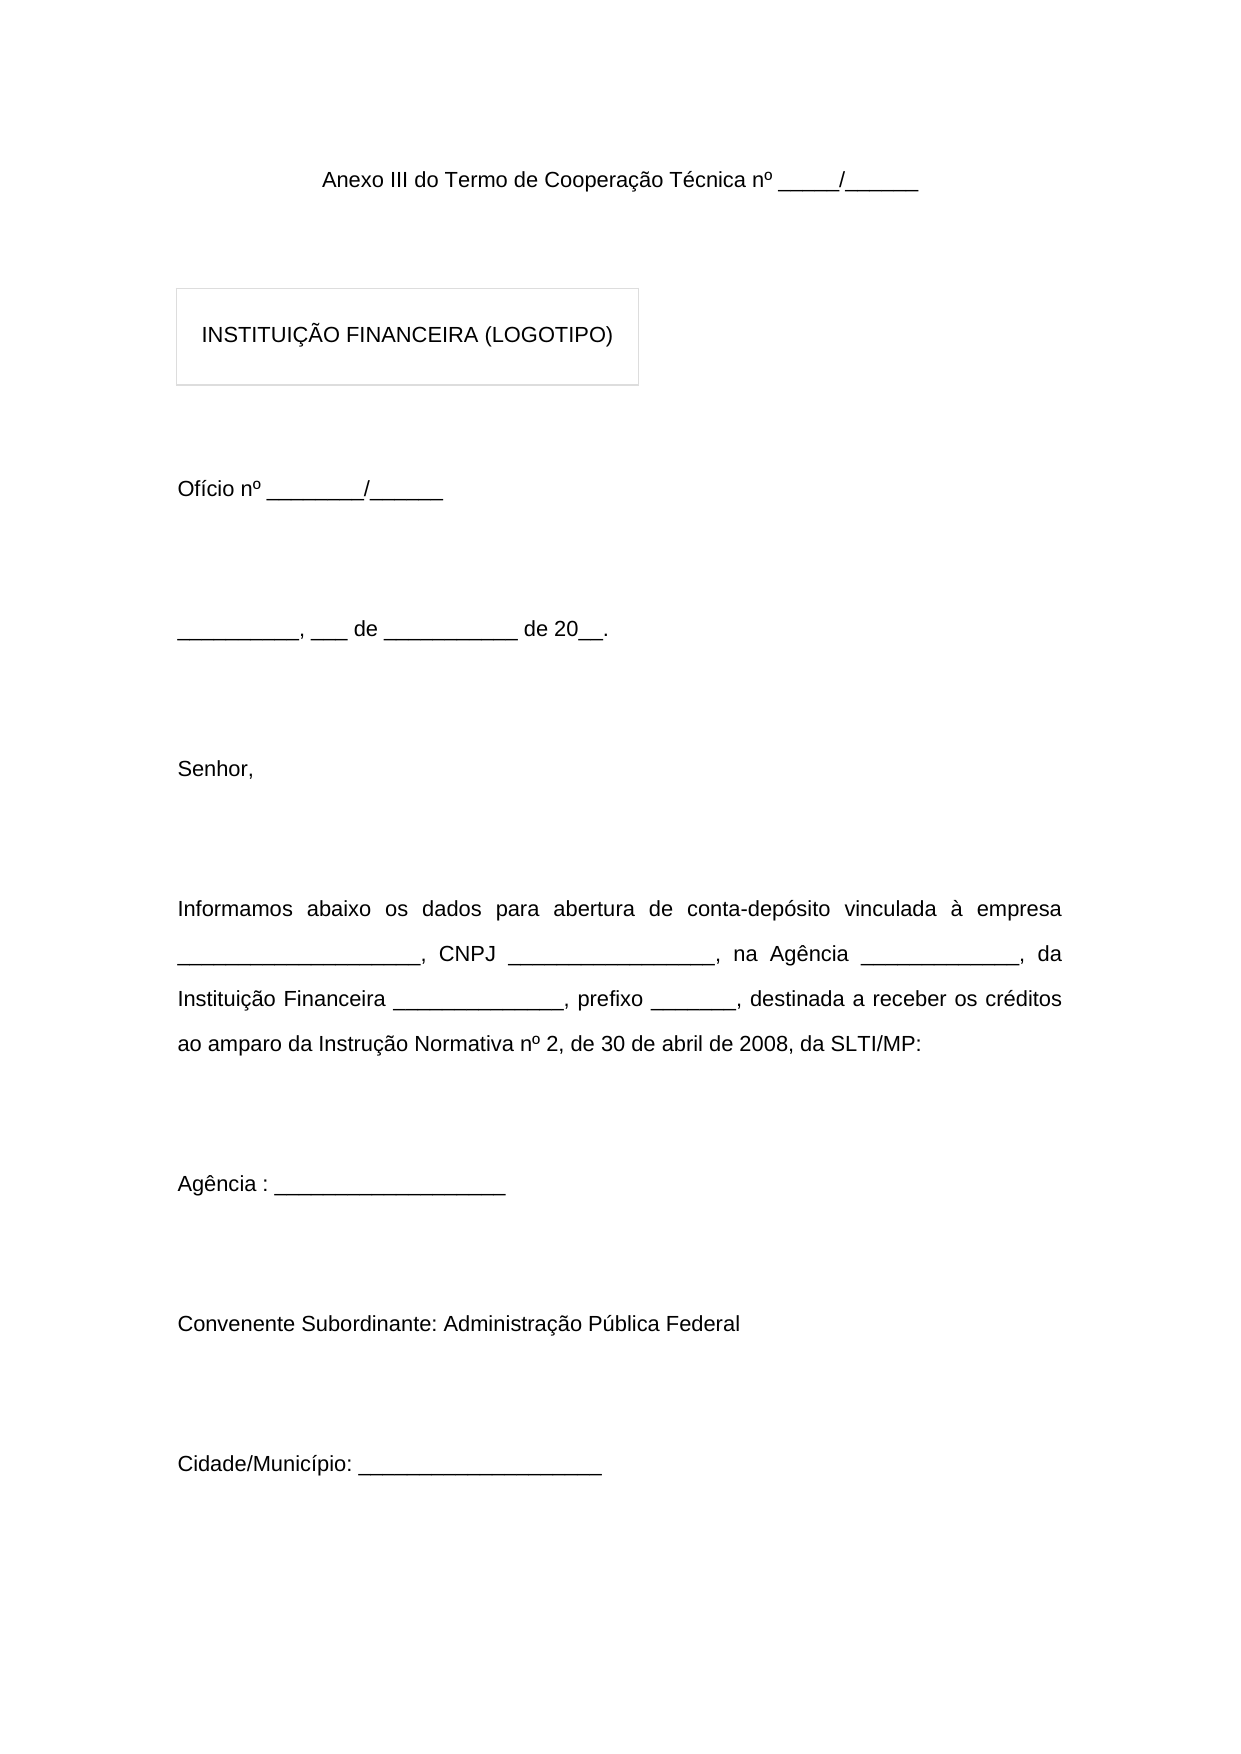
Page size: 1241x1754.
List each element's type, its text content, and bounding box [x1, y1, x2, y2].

text Agência : ___________________ [177, 1151, 1063, 1196]
text Convenente Subordinante: Administração Pública Federal [177, 1291, 1063, 1336]
text Senhor, [177, 736, 1063, 781]
text Informamos abaixo os dados para abertura de conta-depósito vinculada à empresa ____________________, CNPJ _________________, na Agência _____________, da Instituição Financeira ______________, prefixo _______, destinada a receber os créditos ao amparo da Instrução Normativa nº 2, de 30 de abril de 2008, da SLTI/MP: [177, 876, 1063, 1056]
text Ofício nº ________/______ [177, 456, 1063, 501]
table_header INSTITUIÇÃO FINANCEIRA (LOGOTIPO) [177, 289, 638, 384]
text Cidade/Município: ____________________ [177, 1431, 1063, 1476]
text __________, ___ de ___________ de 20__. [177, 596, 1063, 641]
text Anexo III do Termo de Cooperação Técnica nº _____/______ [177, 148, 1063, 193]
